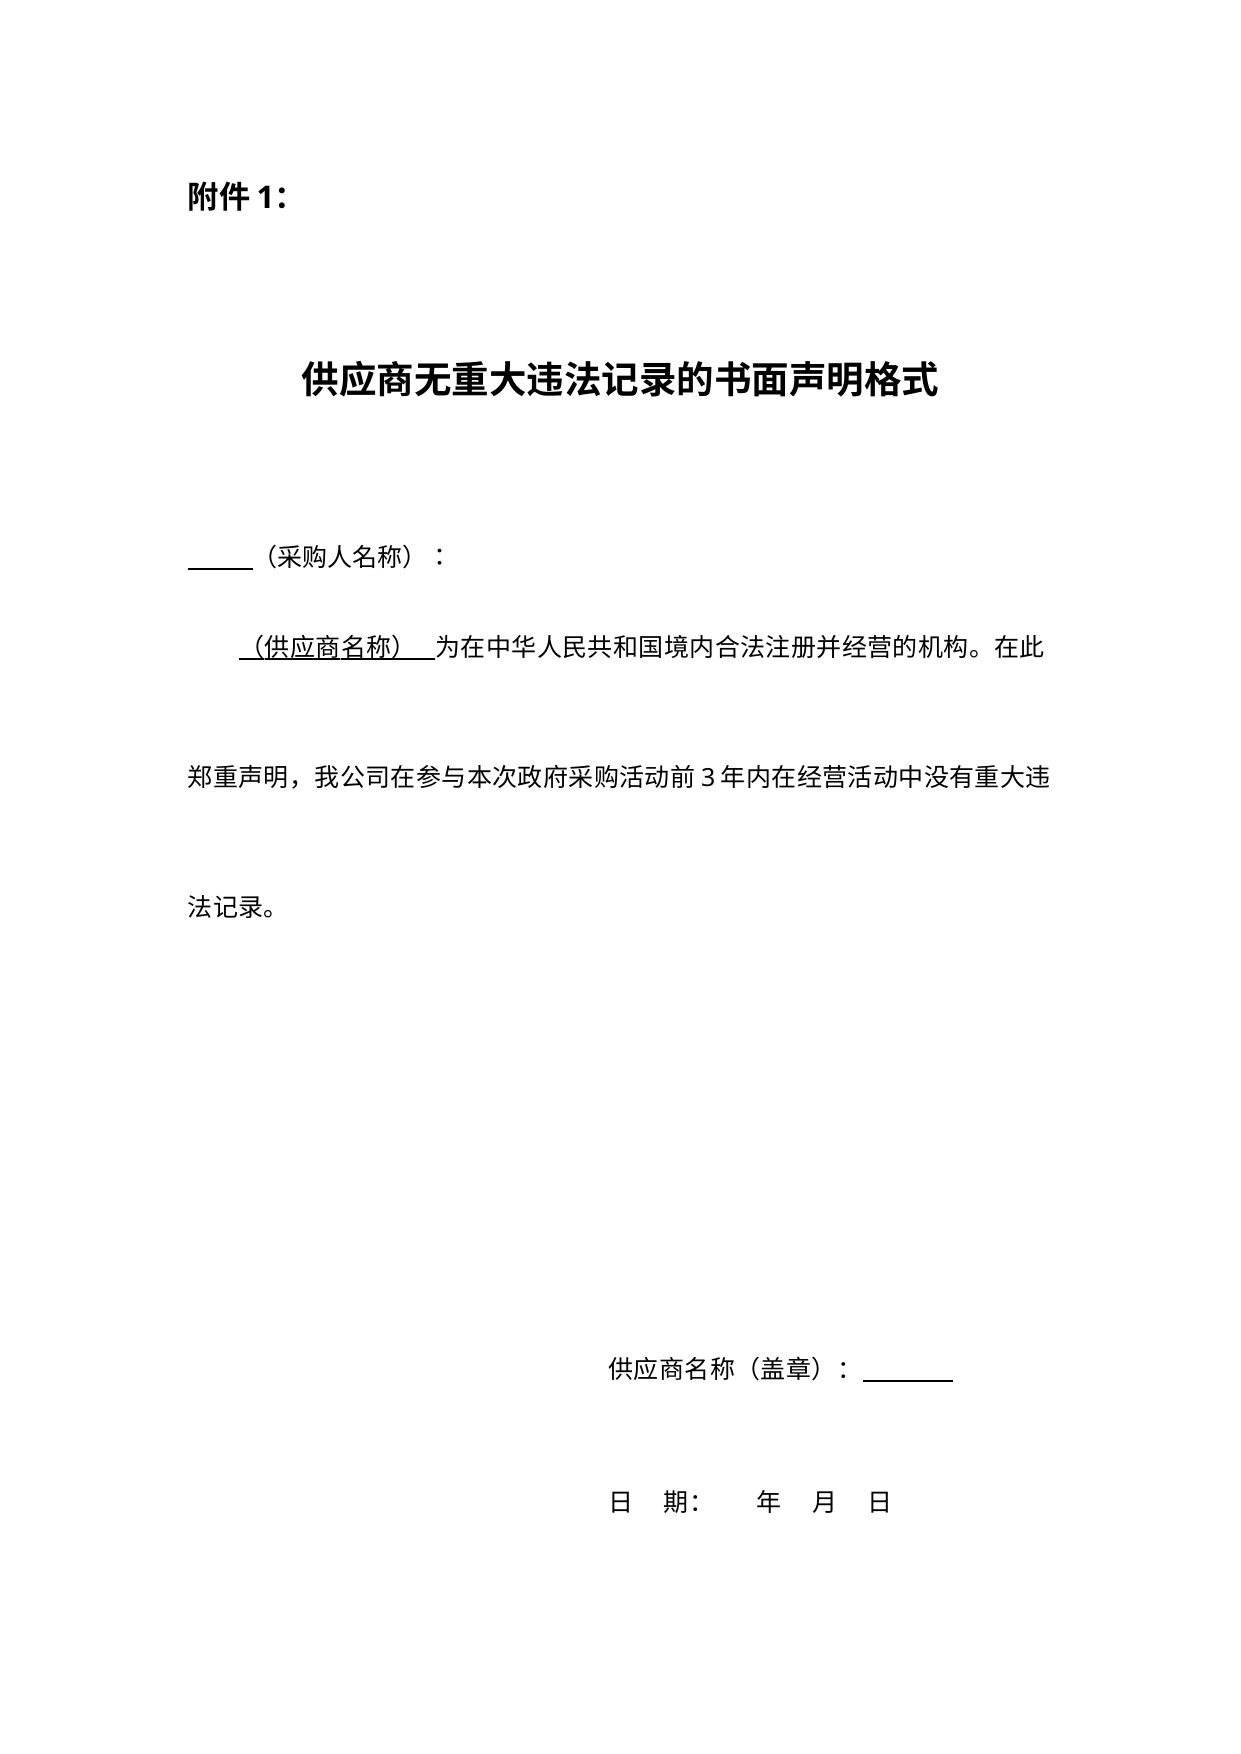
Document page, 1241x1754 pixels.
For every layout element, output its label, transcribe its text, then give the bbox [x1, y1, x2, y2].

text 供应商无重大违法记录的书面声明格式 [188, 344, 1053, 409]
text 附件1： [188, 162, 1053, 227]
text （采购人名称）： [187, 523, 1053, 588]
text 日 期： 年 月 日 [187, 1468, 1053, 1533]
text （供应商名称） 为在中华人民共和国境内合法注册并经营的机构。在此郑重声明，我公司在参与本次政府采购活动前3年内在经营活动中没有重大违法记录。 [187, 613, 1053, 938]
text 供应商名称（盖章）： [187, 1335, 1053, 1400]
